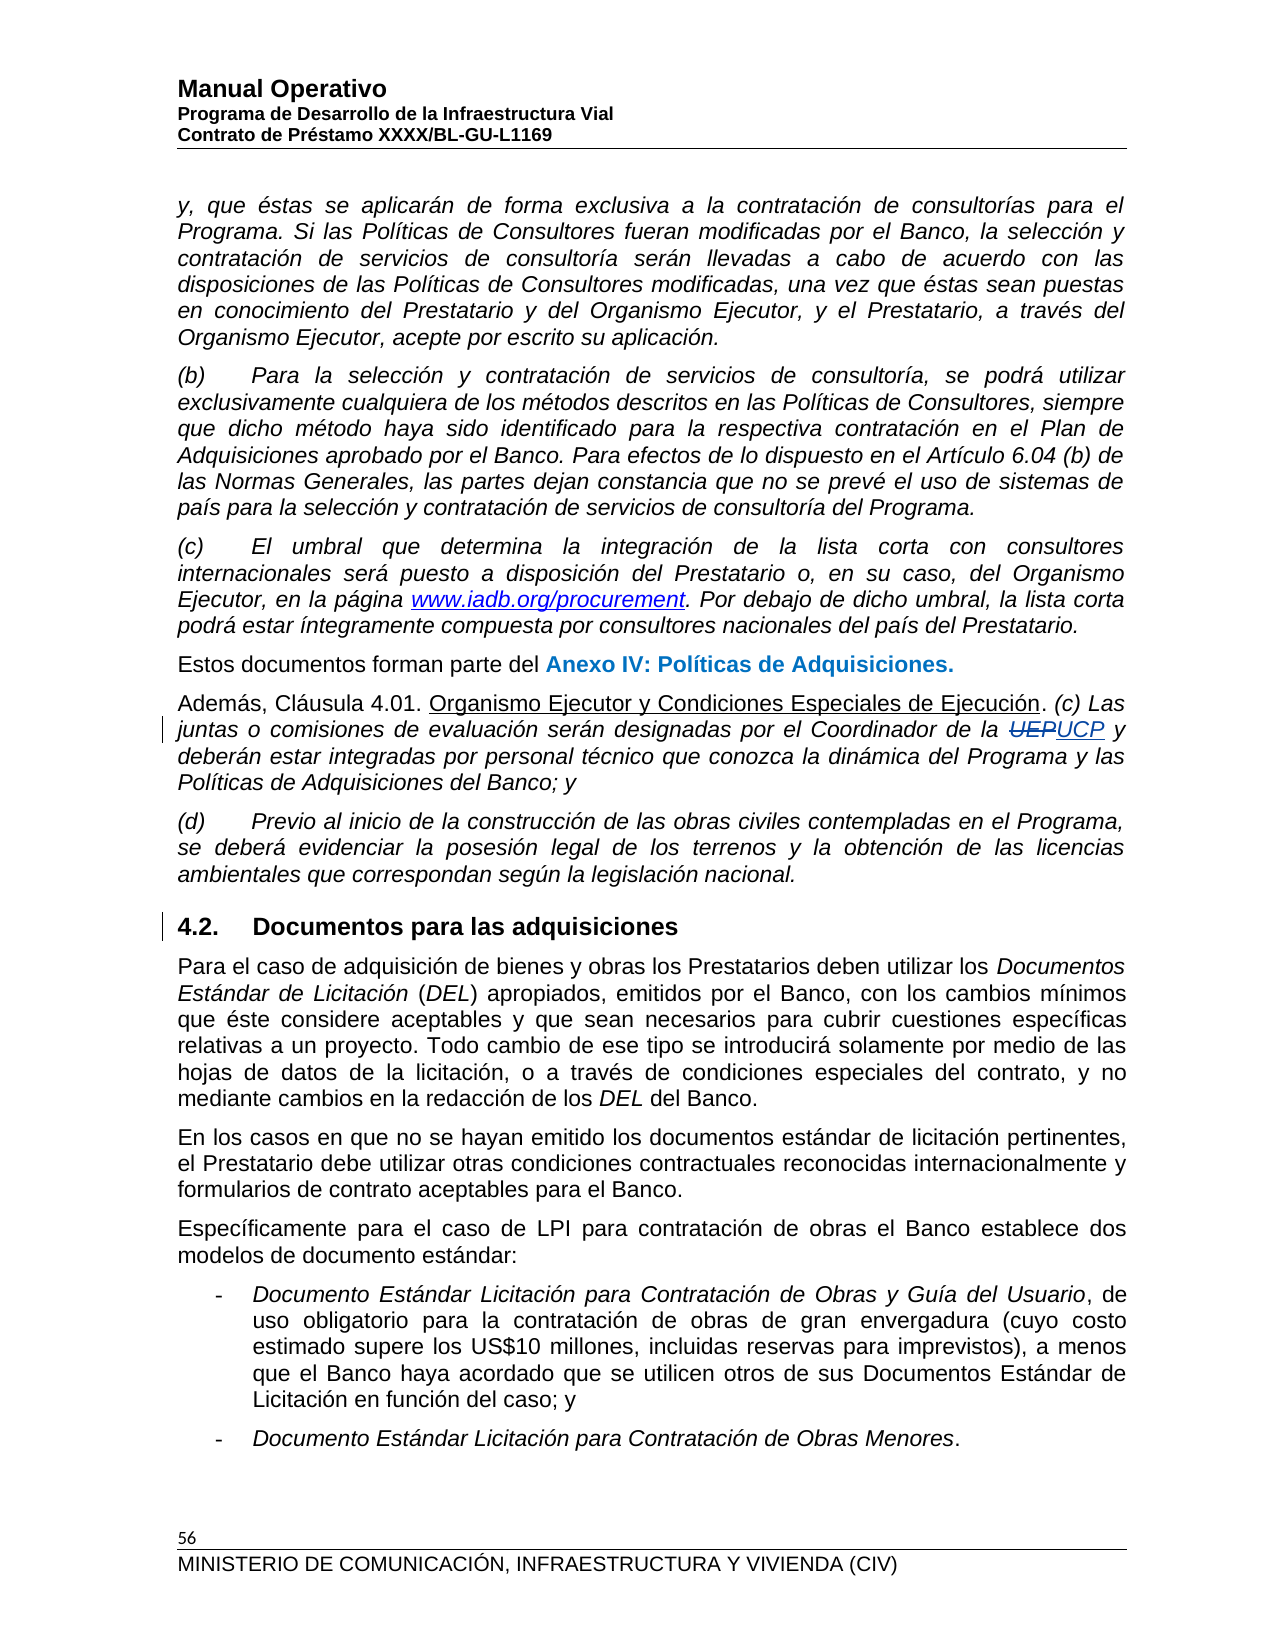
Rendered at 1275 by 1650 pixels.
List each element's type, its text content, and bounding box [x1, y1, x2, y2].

text (c) El umbral que determina la integración de la lista corta con consultores internacionales será puesto a disposición del Prestatario o, en su caso, del Organismo Ejecutor, en la página www.iadb.org/procurement. Por debajo de dicho umbral, la lista corta podrá estar íntegramente compuesta por consultores nacionales del país del Prestatario. [177, 533, 1127, 638]
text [177, 192, 1127, 350]
list Documento Estándar Licitación para Contratación de Obras Menores. [215, 1425, 1127, 1451]
list Documento Estándar Licitación para Contratación de Obras y Guía del Usuario, de uso obligatorio para la contratación de obras de gran envergadura (cuyo costo estimado supere los US$10 millones, incluidas reservas para imprevistos), a menos que el Banco haya acordado que se utilicen otros de sus Documentos Estándar de Licitación en función del caso; y [215, 1281, 1127, 1412]
text (d) Previo al inicio de la construcción de las obras civiles contempladas en el Programa, se deberá evidenciar la posesión legal de los terrenos y la obtención de las licencias ambientales que correspondan según la legislación nacional. [177, 808, 1127, 887]
subtitle Documentos para las adquisiciones [177, 912, 1127, 941]
text Además, Cláusula 4.01. Organismo Ejecutor y Condiciones Especiales de Ejecución. (c) Las juntas o comisiones de evaluación serán designadas por el Coordinador de la y deberán estar integradas por personal técnico que conozca la dinámica del Programa y las Políticas de Adquisiciones del Banco; y [177, 690, 1127, 795]
text Específicamente para el caso de LPI para contratación de obras el Banco establece dos modelos de documento estándar: [177, 1215, 1127, 1268]
text En los casos en que no se hayan emitido los documentos estándar de licitación pertinentes, el Prestatario debe utilizar otras condiciones contractuales reconocidas internacionalmente y formularios de contrato aceptables para el Banco. [177, 1124, 1127, 1203]
text (b) Para la selección y contratación de servicios de consultoría, se podrá utilizar exclusivamente cualquiera de los métodos descritos en las Políticas de Consultores, siempre que dicho método haya sido identificado para la respectiva contratación en el Plan de Adquisiciones aprobado por el Banco. Para efectos de lo dispuesto en el Artículo 6.04 (b) de las Normas Generales, las partes dejan constancia que no se prevé el uso de sistemas de país para la selección y contratación de servicios de consultoría del Programa. [177, 362, 1127, 521]
text Para el caso de adquisición de bienes y obras los Prestatarios deben utilizar los Documentos Estándar de Licitación (DEL) apropiados, emitidos por el Banco, con los cambios mínimos que éste considere aceptables y que sean necesarios para cubrir cuestiones específicas relativas a un proyecto. Todo cambio de ese tipo se introducirá solamente por medio de las hojas de datos de la licitación, o a través de condiciones especiales del contrato, y no mediante cambios en la redacción de los DEL del Banco. [177, 953, 1127, 1111]
text Estos documentos forman parte del Anexo IV: Políticas de Adquisiciones. [177, 651, 1127, 677]
